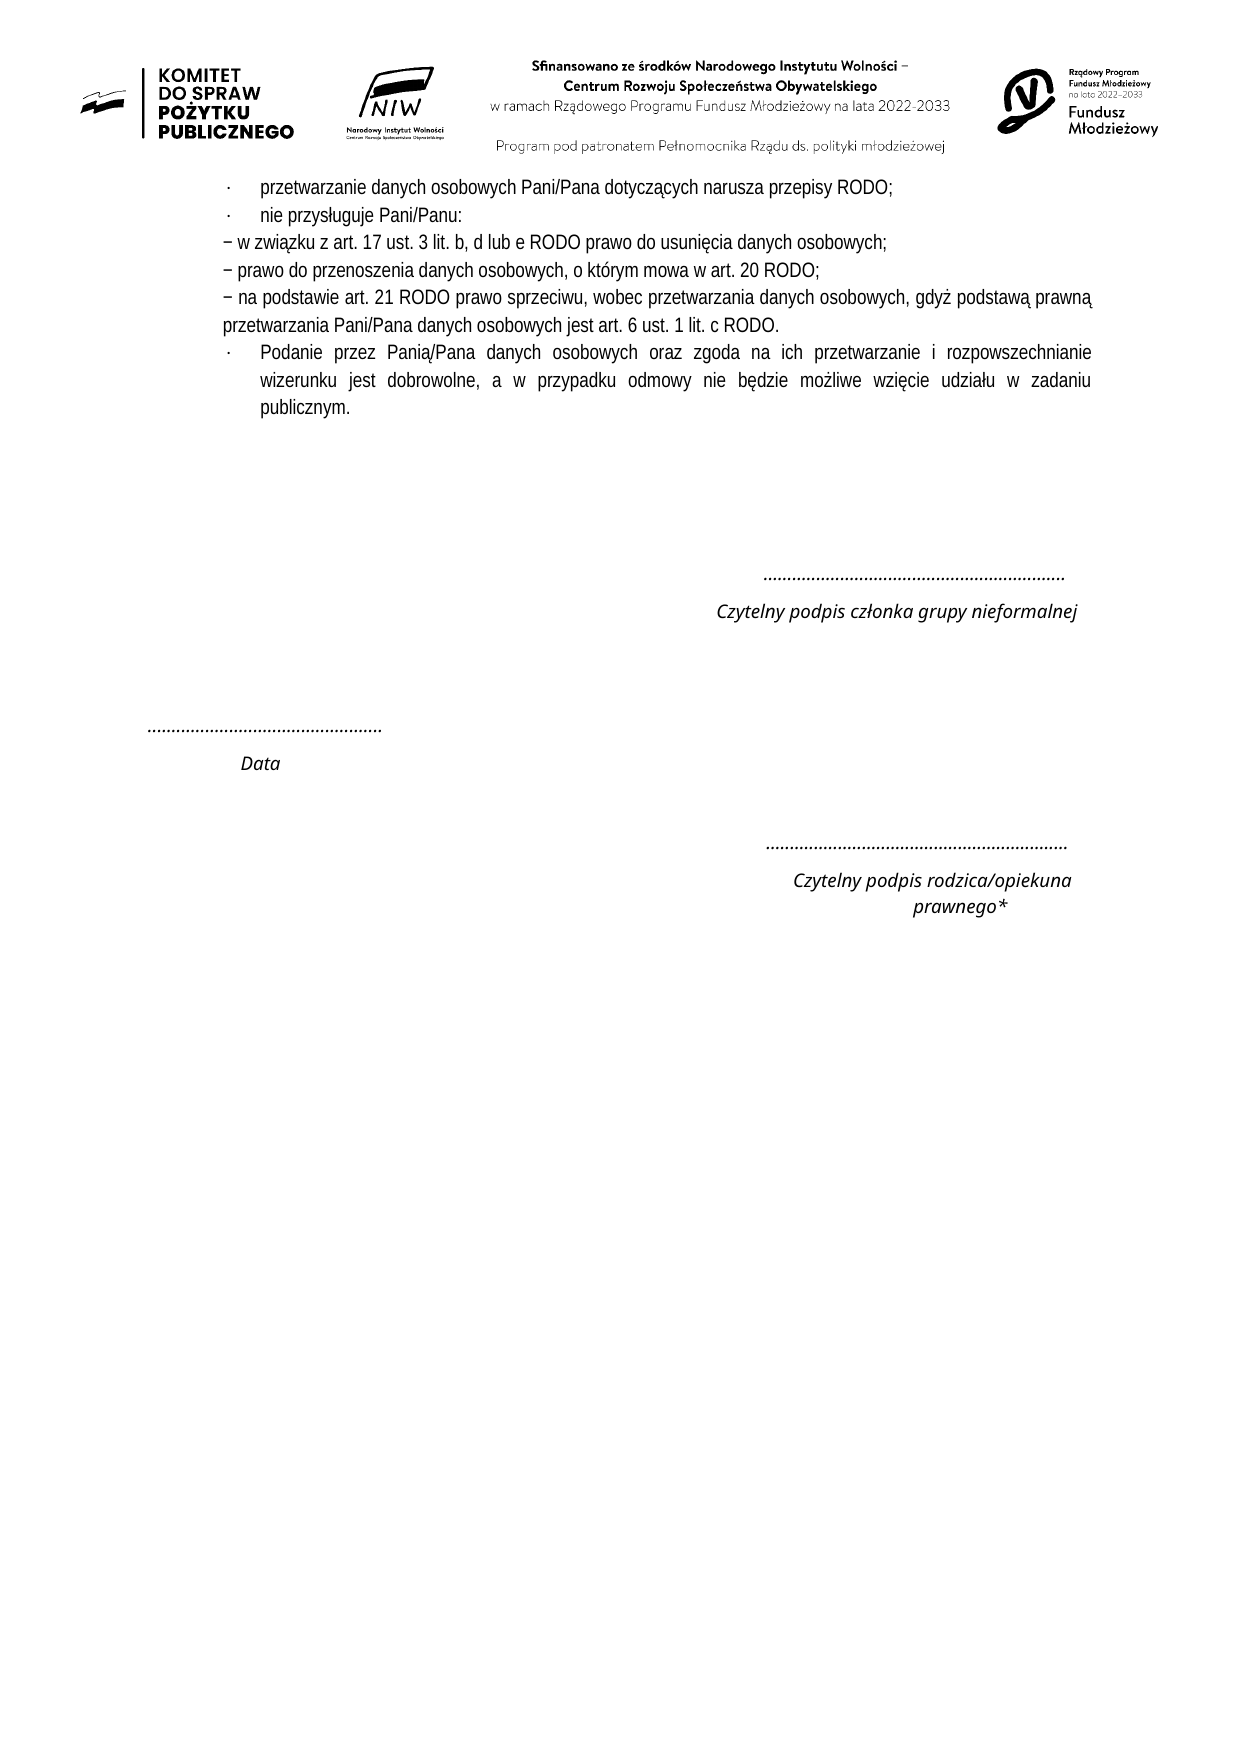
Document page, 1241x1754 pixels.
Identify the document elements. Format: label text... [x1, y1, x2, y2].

text Czytelny podpis członka grupy nieformalnej [148, 598, 1093, 624]
text Data [148, 750, 1093, 776]
text Czytelny podpis rodzica/opiekuna prawnego* [185, 867, 1093, 918]
list Podanie przez Panią/Pana danych osobowych oraz zgoda na ich przetwarzanie i rozpowszechnianie wizerunku jest dobrowolne, a w przypadku odmowy nie będzie możliwe wzięcie udziału w zadaniu publicznym. [223, 340, 1093, 419]
list nie przysługuje Pani/Panu: [223, 203, 1093, 227]
text − w związku z art. 17 ust. 3 lit. b, d lub e RODO prawo do usunięcia danych osobowych; [223, 230, 1093, 254]
text − prawo do przenoszenia danych osobowych, o którym mowa w art. 20 RODO; [223, 258, 1093, 282]
text ................................................. [148, 712, 1093, 738]
list przetwarzanie danych osobowych Pani/Pana dotyczących narusza przepisy RODO; [223, 148, 1093, 199]
text ............................................................... [664, 829, 1093, 855]
text − na podstawie art. 21 RODO prawo sprzeciwu, wobec przetwarzania danych osobowych, gdyż podstawą prawną przetwarzania Pani/Pana danych osobowych jest art. 6 ust. 1 lit. c RODO. [223, 285, 1093, 337]
text ............................................................... [664, 560, 1093, 586]
picture [72, 52, 1166, 160]
